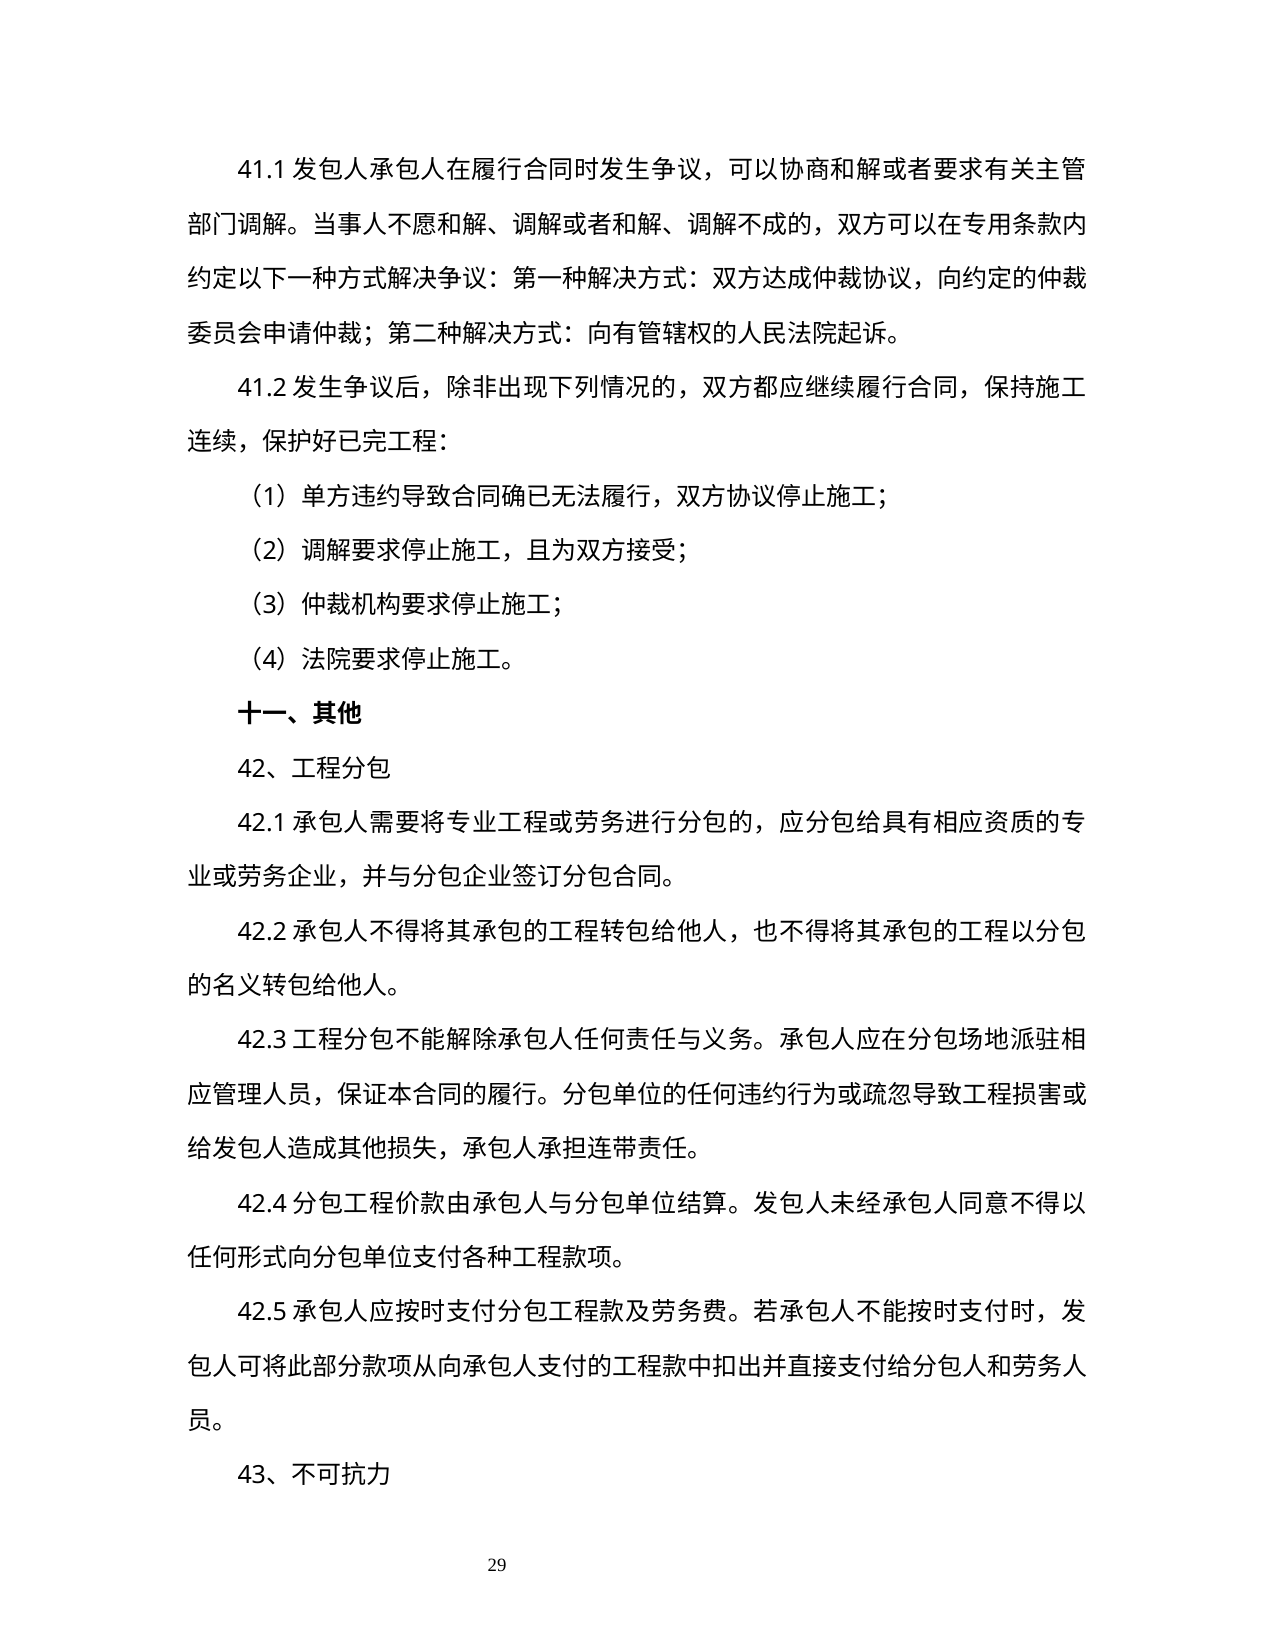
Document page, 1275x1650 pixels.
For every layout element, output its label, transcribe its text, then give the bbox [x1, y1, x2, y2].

text 42.2承包人不得将其承包的工程转包给他人，也不得将其承包的工程以分包的名义转包给他人。 [187, 911, 1088, 1002]
text 41.2发生争议后，除非出现下列情况的，双方都应继续履行合同，保持施工连续，保护好已完工程： [187, 367, 1088, 458]
text 41.1发包人承包人在履行合同时发生争议，可以协商和解或者要求有关主管部门调解。当事人不愿和解、调解或者和解、调解不成的，双方可以在专用条款内约定以下一种方式解决争议：第一种解决方式：双方达成仲裁协议，向约定的仲裁委员会申请仲裁；第二种解决方式：向有管辖权的人民法院起诉。 [187, 150, 1088, 349]
text （2）调解要求停止施工，且为双方接受； [187, 531, 1088, 567]
text 43、不可抗力 [187, 1455, 1088, 1491]
text （4）法院要求停止施工。 [187, 639, 1088, 676]
text （1）单方违约导致合同确已无法履行，双方协议停止施工； [187, 476, 1088, 512]
text （3）仲裁机构要求停止施工； [187, 585, 1088, 621]
text 十一、其他 [187, 694, 1088, 730]
text 42.3工程分包不能解除承包人任何责任与义务。承包人应在分包场地派驻相应管理人员，保证本合同的履行。分包单位的任何违约行为或疏忽导致工程损害或给发包人造成其他损失，承包人承担连带责任。 [187, 1020, 1088, 1165]
text 42、工程分包 [187, 748, 1088, 784]
text 42.1承包人需要将专业工程或劳务进行分包的，应分包给具有相应资质的专业或劳务企业，并与分包企业签订分包合同。 [187, 802, 1088, 893]
text 42.5承包人应按时支付分包工程款及劳务费。若承包人不能按时支付时，发包人可将此部分款项从向承包人支付的工程款中扣出并直接支付给分包人和劳务人员。 [187, 1292, 1088, 1437]
text 42.4分包工程价款由承包人与分包单位结算。发包人未经承包人同意不得以任何形式向分包单位支付各种工程款项。 [187, 1183, 1088, 1274]
